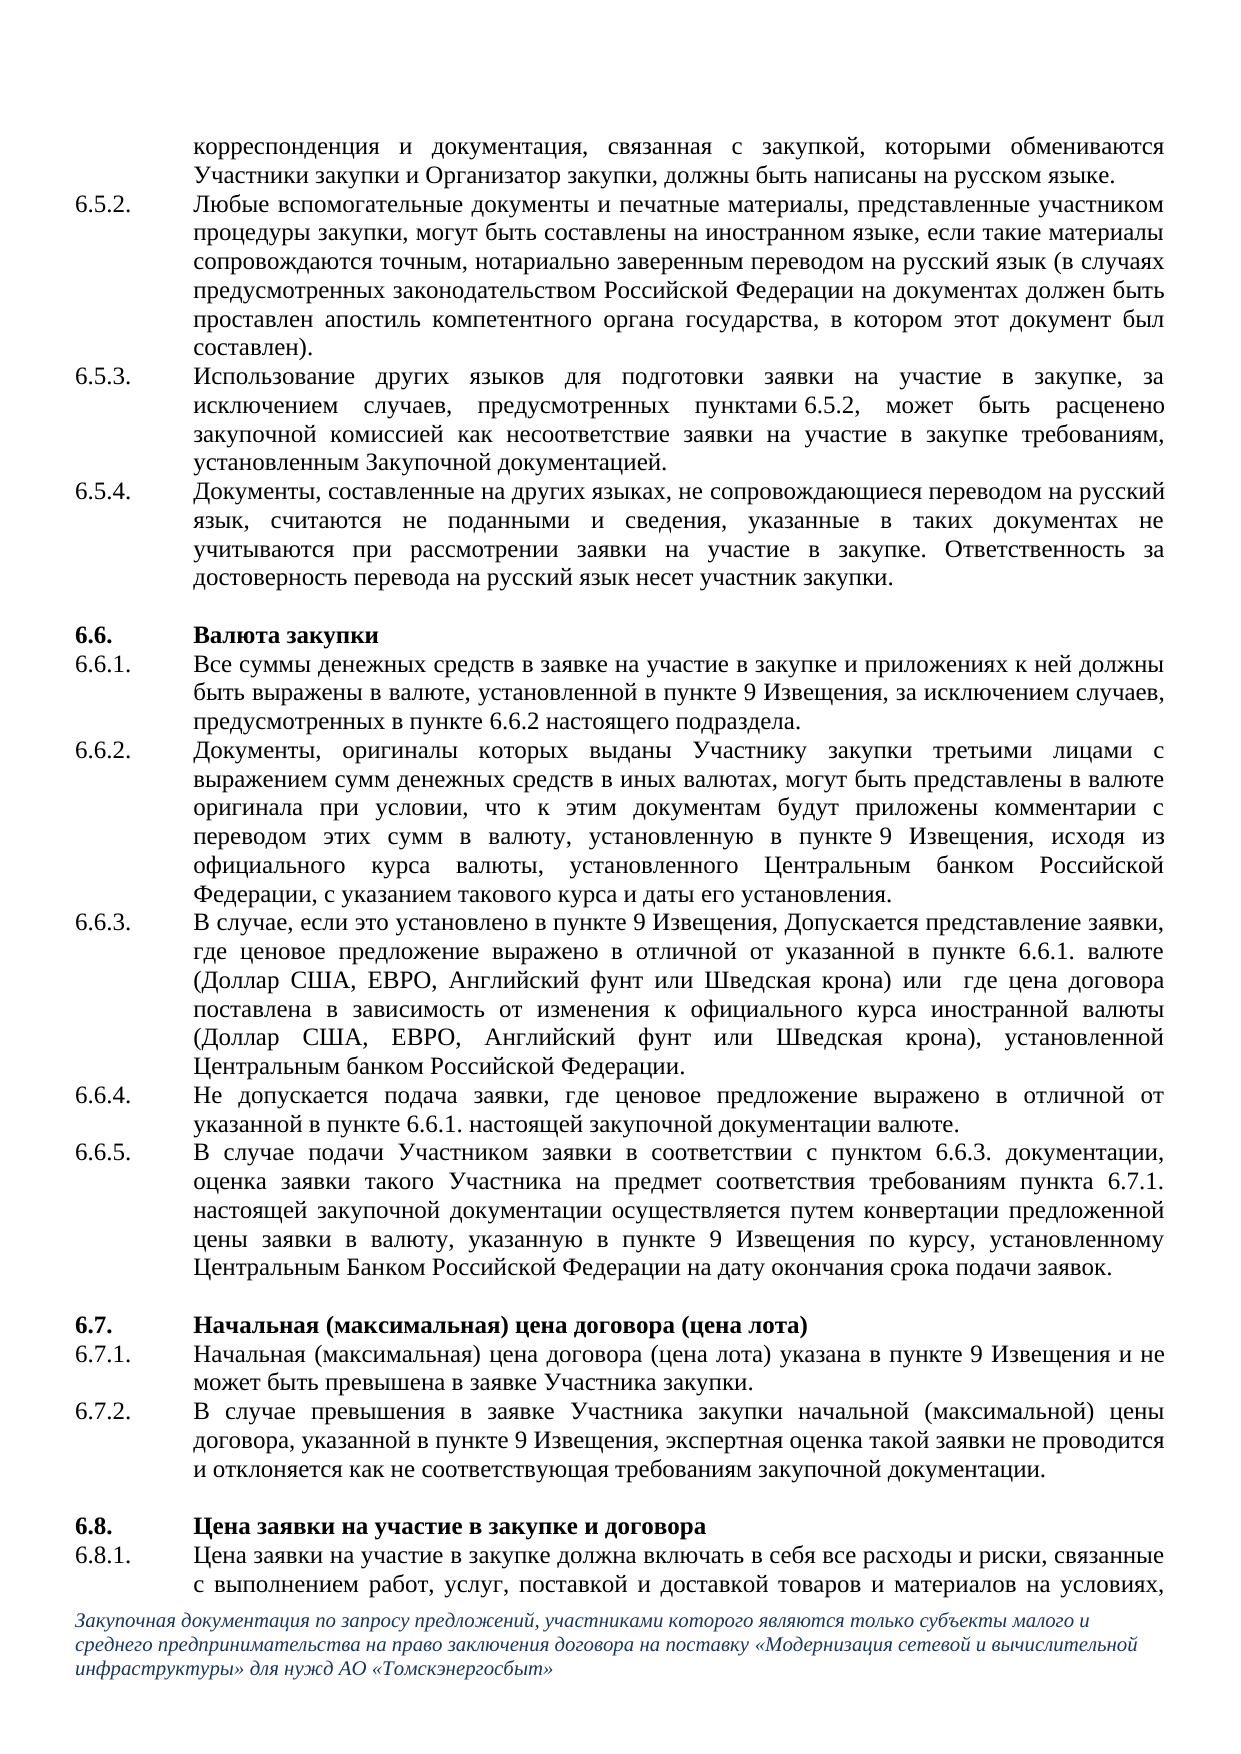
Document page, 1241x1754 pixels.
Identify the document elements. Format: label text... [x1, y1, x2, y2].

list Валюта закупки [75, 620, 1165, 649]
list В случае превышения в заявке Участника закупки начальной (максимальной) цены договора, указанной в пункте 9 Извещения, экспертная оценка такой заявки не проводится и отклоняется как не соответствующая требованиям закупочной документации. [75, 1396, 1165, 1482]
list В случае, если это установлено в пункте 9 Извещения, Допускается представление заявки, где ценовое предложение выражено в отличной от указанной в пункте 6.6.1. валюте (Доллар США, ЕВРО, Английский фунт или Шведская крона) или где цена договора поставлена в зависимость от изменения к официального курса иностранной валюты (Доллар США, ЕВРО, Английский фунт или Шведская крона), установленной Центральным банком Российской Федерации. [75, 907, 1165, 1080]
list Цена заявки на участие в закупке и договора [75, 1511, 1165, 1540]
list Документы, оригиналы которых выданы Участнику закупки третьими лицами с выражением сумм денежных средств в иных валютах, могут быть представлены в валюте оригинала при условии, что к этим документам будут приложены комментарии с переводом этих сумм в валюту, установленную в пункте 9 Извещения, исходя из официального курса валюты, установленного Центральным банком Российской Федерации, с указанием такового курса и даты его установления. [75, 735, 1165, 907]
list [75, 1540, 1165, 1597]
list Все суммы денежных средств в заявке на участие в закупке и приложениях к ней должны быть выражены в валюте, установленной в пункте 9 Извещения, за исключением случаев, предусмотренных в пункте 6.6.2 настоящего подраздела. [75, 649, 1165, 735]
list Документы, составленные на других языках, не сопровождающиеся переводом на русский язык, считаются не поданными и сведения, указанные в таких документах не учитываются при рассмотрении заявки на участие в закупке. Ответственность за достоверность перевода на русский язык несет участник закупки. [75, 476, 1165, 591]
list Начальная (максимальная) цена договора (цена лота) указана в пункте 9 Извещения и не может быть превышена в заявке Участника закупки. [75, 1339, 1165, 1396]
list В случае подачи Участником заявки в соответствии с пунктом 6.6.3. документации, оценка заявки такого Участника на предмет соответствия требованиям пункта 6.7.1. настоящей закупочной документации осуществляется путем конвертации предложенной цены заявки в валюту, указанную в пункте 9 Извещения по курсу, установленному Центральным Банком Российской Федерации на дату окончания срока подачи заявок. [75, 1137, 1165, 1281]
list Начальная (максимальная) цена договора (цена лота) [75, 1310, 1165, 1339]
list Не допускается подача заявки, где ценовое предложение выражено в отличной от указанной в пункте 6.6.1. настоящей закупочной документации валюте. [75, 1080, 1165, 1137]
list Любые вспомогательные документы и печатные материалы, представленные участником процедуры закупки, могут быть составлены на иностранном языке, если такие материалы сопровождаются точным, нотариально заверенным переводом на русский язык (в случаях предусмотренных законодательством Российской Федерации на документах должен быть проставлен апостиль компетентного органа государства, в котором этот документ был составлен). [75, 189, 1165, 361]
list Использование других языков для подготовки заявки на участие в закупке, за исключением случаев, предусмотренных пунктами 6.5.2, может быть расценено закупочной комиссией как несоответствие заявки на участие в закупке требованиям, установленным Закупочной документацией. [75, 361, 1165, 476]
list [75, 131, 1165, 189]
